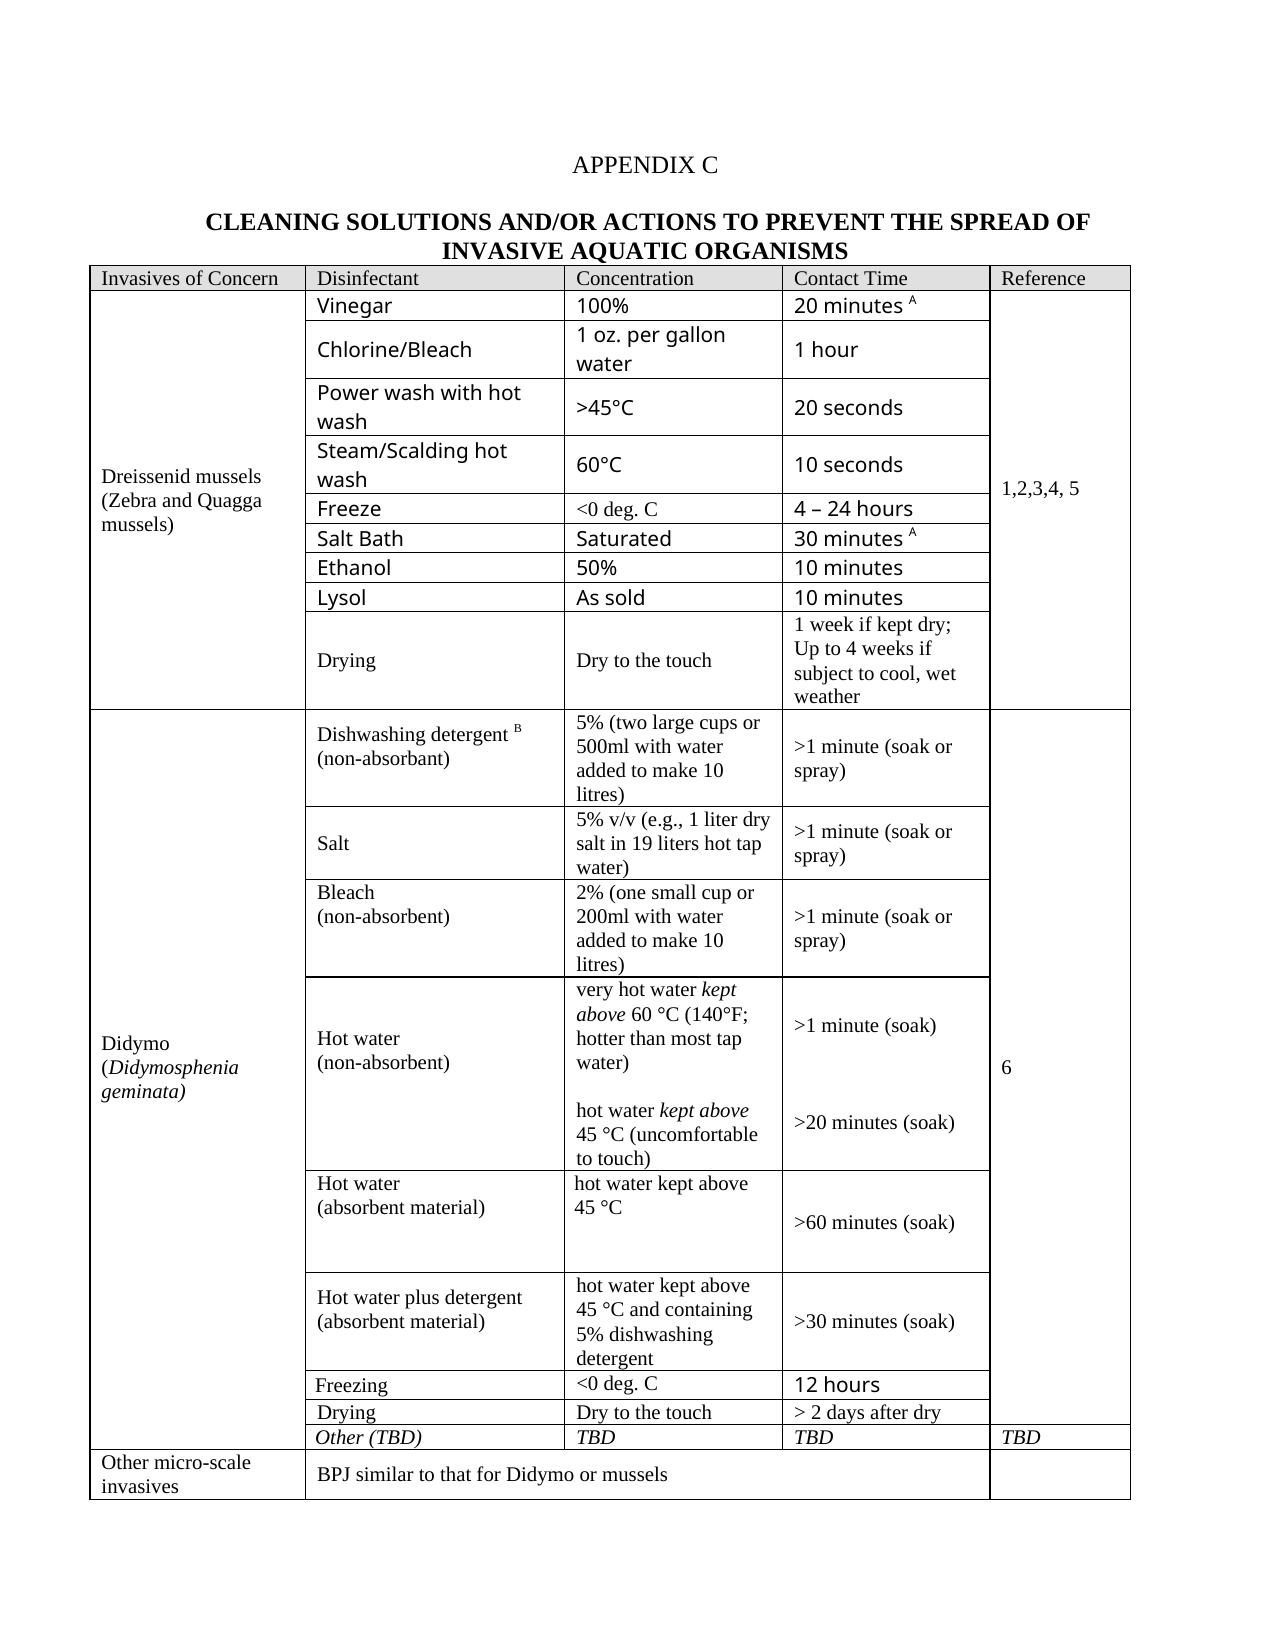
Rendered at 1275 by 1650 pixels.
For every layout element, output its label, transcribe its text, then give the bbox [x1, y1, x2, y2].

table_cell 60°C [565, 436, 782, 493]
table_cell >1 minute (soak or spray) [783, 807, 989, 879]
table_cell Salt [306, 524, 564, 552]
table_cell 1 oz. per gallon water [565, 321, 782, 377]
table_cell hot water kept above 45 °C [565, 1171, 782, 1272]
table_cell Freezing [306, 1371, 564, 1399]
table_cell 2% (one small cup or 200ml with water added to make 10 litres) [565, 880, 782, 976]
table_cell 6 [991, 710, 1130, 1424]
table_cell Dry to the touch [565, 1400, 782, 1424]
table_cell Chlorine/Bleach [306, 321, 564, 377]
table_cell Other (TBD) [306, 1425, 564, 1449]
table_cell Steam/Scalding hot wash [306, 436, 564, 493]
table_cell 20 minutes A [783, 291, 989, 319]
table_cell >1 minute (soak) >20 minutes (soak) [783, 978, 989, 1170]
table_cell > 2 days after dry [783, 1400, 989, 1424]
table_cell 12 hours [783, 1371, 989, 1399]
table_cell Hot water (absorbent material) [306, 1171, 564, 1272]
table_cell very hot water kept above 60 °C (140°F; hotter than most tap water) hot water kept above 45 °C (uncomfortable to touch) [565, 978, 782, 1170]
table_cell <0 deg. C [565, 1371, 782, 1399]
table_cell Vinegar [306, 291, 564, 319]
text APPENDIX C [165, 150, 1125, 179]
table_cell >30 minutes (soak) [783, 1273, 989, 1369]
table_cell 1,2,3,4, 5 [991, 291, 1130, 708]
table_header Disinfectant [306, 266, 564, 290]
table_cell 1 week if kept dry; Up to 4 weeks if subject to cool, wet weather [783, 612, 989, 708]
table_cell Didymo (Didymosphenia geminata) [91, 710, 305, 1449]
table_cell [991, 1450, 1130, 1498]
table_cell TBD [991, 1425, 1130, 1449]
table_cell Dry to the touch [565, 612, 782, 708]
table_cell 4 – 24 hours [783, 494, 989, 523]
table_cell BPJ similar to that for Didymo or mussels [306, 1450, 989, 1498]
table_cell 5% v/v (e.g., 1 liter dry salt in 19 liters hot tap water) [565, 807, 782, 879]
table_cell >60 minutes (soak) [783, 1171, 989, 1272]
table_cell Hot water (non-absorbent) [306, 978, 564, 1170]
table_header Invasives of Concern [91, 266, 305, 290]
table_cell 10 minutes [783, 583, 989, 611]
table_cell 100% [565, 291, 782, 319]
table_cell As sold [565, 583, 782, 611]
table_cell hot water kept above 45 °C and containing 5% dishwashing detergent [565, 1273, 782, 1369]
table_cell 10 seconds [783, 436, 989, 493]
table_header Reference [991, 266, 1130, 290]
subtitle CLEANING SOLUTIONS AND/OR ACTIONS TO PREVENT THE SPREAD OF INVASIVE AQUATIC ORGANISMS [165, 207, 1125, 265]
table_cell Salt [306, 807, 564, 879]
table_cell 50% [565, 553, 782, 582]
table_cell 10 minutes [783, 553, 989, 582]
table_cell 30 minutes A [783, 524, 989, 552]
table_cell Lysol [306, 583, 564, 611]
table_cell Freeze [306, 494, 564, 523]
table_cell Dishwashing detergent B (non-absorbant) [306, 710, 564, 806]
table_cell >45°C [565, 379, 782, 435]
table_cell Other micro-scale invasives [91, 1450, 305, 1498]
table_cell >1 minute (soak or spray) [783, 880, 989, 976]
table_header Contact Time [783, 266, 989, 290]
table_cell Saturated [565, 524, 782, 552]
table_cell Power wash with hot wash [306, 379, 564, 435]
table_cell 1 hour [783, 321, 989, 377]
table_cell Ethanol [306, 553, 564, 582]
table_cell 5% (two large cups or 500ml with water added to make 10 litres) [565, 710, 782, 806]
table_cell Drying [306, 612, 564, 708]
table_header Concentration [565, 266, 782, 290]
table_cell Drying [306, 1400, 564, 1424]
table_cell Bleach (non-absorbent) [306, 880, 564, 976]
table_cell TBD [783, 1425, 989, 1449]
table_cell >1 minute (soak or spray) [783, 710, 989, 806]
table_cell TBD [565, 1425, 782, 1449]
table_cell Dreissenid mussels (Zebra and Quagga mussels) [91, 291, 305, 708]
table_cell 20 seconds [783, 379, 989, 435]
table_cell <0 deg. C [565, 494, 782, 523]
table_cell Hot water plus detergent (absorbent material) [306, 1273, 564, 1369]
